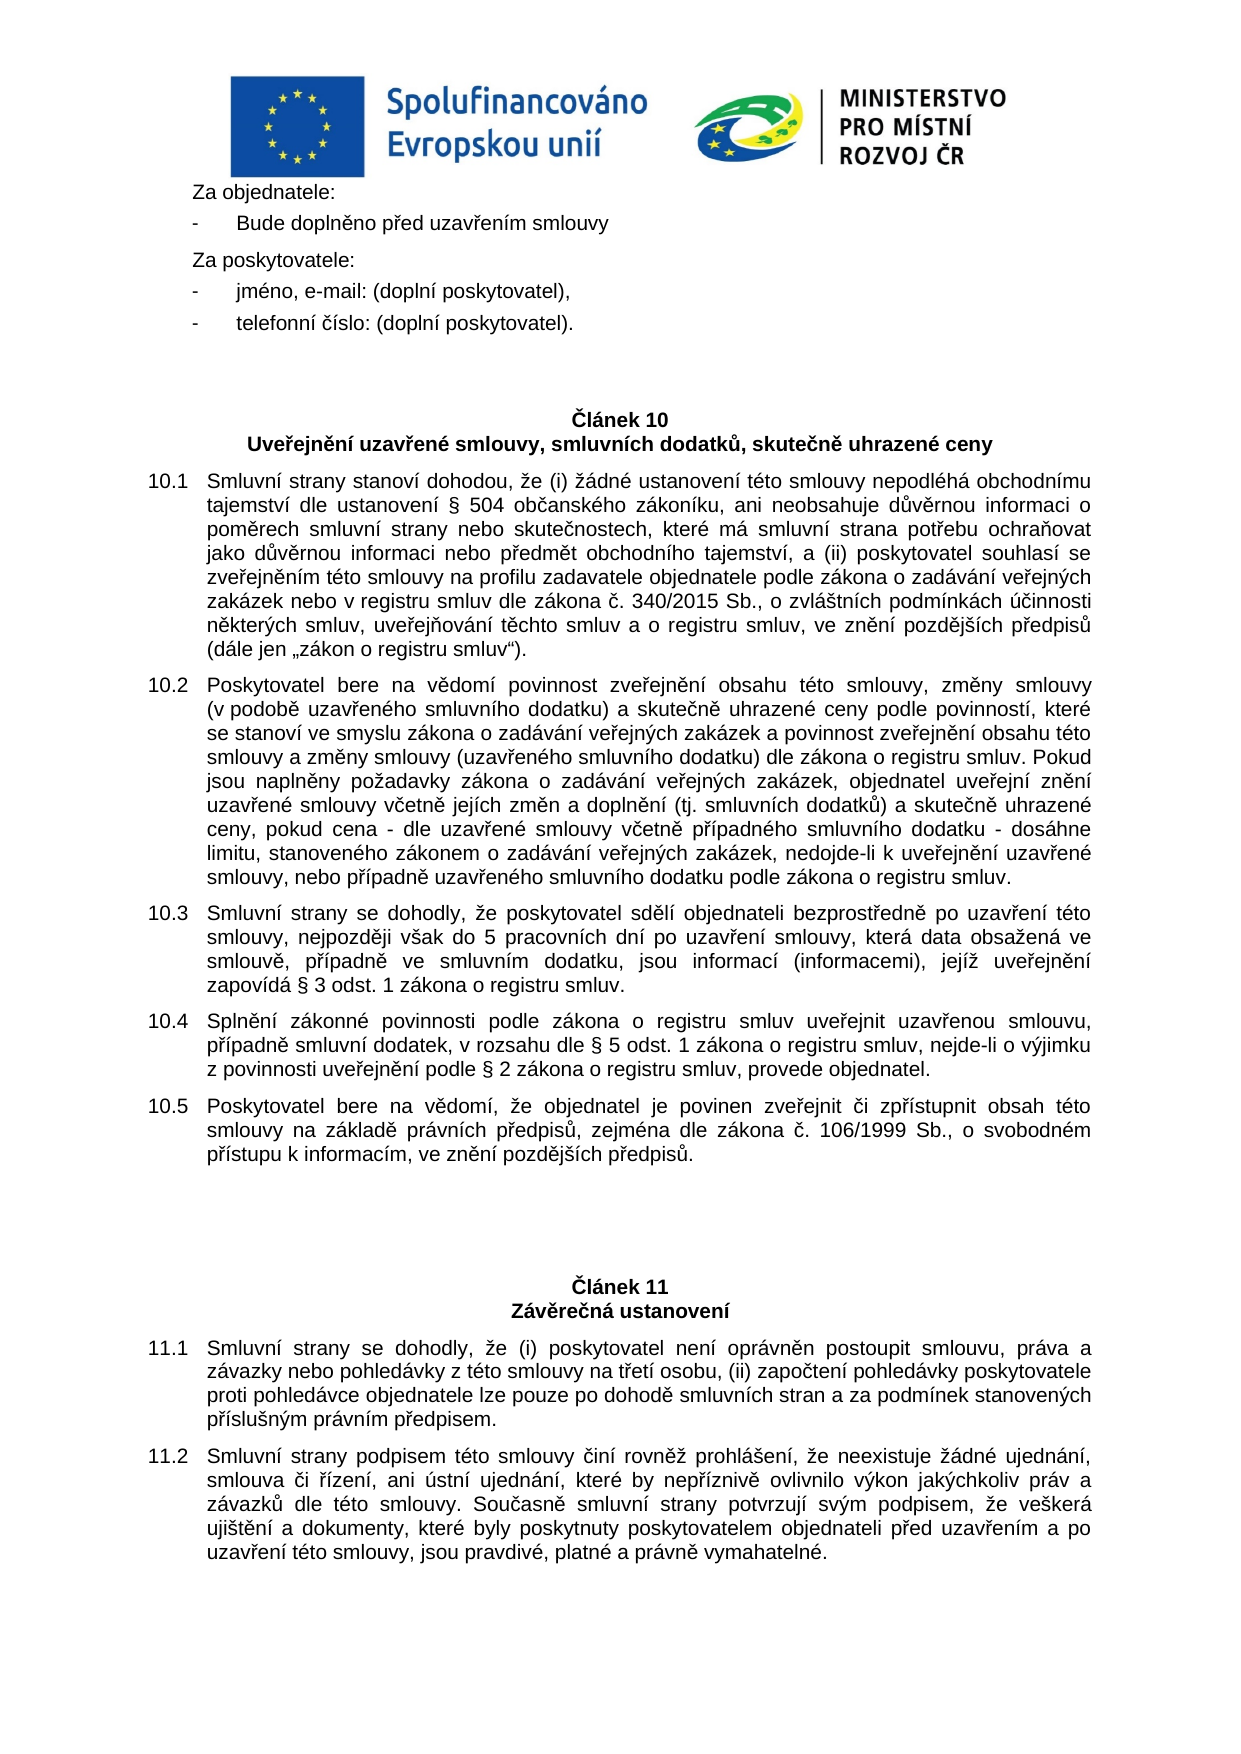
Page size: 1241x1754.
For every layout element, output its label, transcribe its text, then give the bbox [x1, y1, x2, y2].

list Smluvní strany se dohodly, že (i) poskytovatel není oprávněn postoupit smlouvu, práva a závazky nebo pohledávky z této smlouvy na třetí osobu, (ii) započtení pohledávky poskytovatele proti pohledávce objednatele lze pouze po dohodě smluvních stran a za podmínek stanovených příslušným právním předpisem. [148, 1335, 1093, 1431]
text Závěrečná ustanovení [148, 1299, 1093, 1323]
list Splnění zákonné povinnosti podle zákona o registru smluv uveřejnit uzavřenou smlouvu, případně smluvní dodatek, v rozsahu dle § 5 odst. 1 zákona o registru smluv, nejde-li o výjimku z povinnosti uveřejnění podle § 2 zákona o registru smluv, provede objednatel. [148, 1009, 1093, 1081]
list Bude doplněno před uzavřením smlouvy [192, 210, 1093, 236]
text Článek 11 [148, 1275, 1093, 1299]
list Smluvní strany se dohodly, že poskytovatel sdělí objednateli bezprostředně po uzavření této smlouvy, nejpozději však do 5 pracovních dní po uzavření smlouvy, která data obsažená ve smlouvě, případně ve smluvním dodatku, jsou informací (informacemi), jejíž uveřejnění zapovídá § 3 odst. 1 zákona o registru smluv. [148, 901, 1093, 997]
text Za poskytovatele: [192, 248, 1093, 272]
list jméno, e-mail: (doplní poskytovatel), [192, 278, 1093, 304]
list Smluvní strany stanoví dohodou, že (i) žádné ustanovení této smlouvy nepodléhá obchodnímu tajemství dle ustanovení § 504 občanského zákoníku, ani neobsahuje důvěrnou informaci o poměrech smluvní strany nebo skutečnostech, které má smluvní strana potřebu ochraňovat jako důvěrnou informaci nebo předmět obchodního tajemství, a (ii) poskytovatel souhlasí se zveřejněním této smlouvy na profilu zadavatele objednatele podle zákona o zadávání veřejných zakázek nebo v registru smluv dle zákona č. 340/2015 Sb., o zvláštních podmínkách účinnosti některých smluv, uveřejňování těchto smluv a o registru smluv, ve znění pozdějších předpisů (dále jen „zákon o registru smluv“). [148, 469, 1093, 660]
text Za objednatele: [192, 180, 1093, 204]
list Poskytovatel bere na vědomí, že objednatel je povinen zveřejnit či zpřístupnit obsah této smlouvy na základě právních předpisů, zejména dle zákona č. 106/1999 Sb., o svobodném přístupu k informacím, ve znění pozdějších předpisů. [148, 1094, 1093, 1166]
list Poskytovatel bere na vědomí povinnost zveřejnění obsahu této smlouvy, změny smlouvy (v podobě uzavřeného smluvního dodatku) a skutečně uhrazené ceny podle povinností, které se stanoví ve smyslu zákona o zadávání veřejných zakázek a povinnost zveřejnění obsahu této smlouvy a změny smlouvy (uzavřeného smluvního dodatku) dle zákona o registru smluv. Pokud jsou naplněny požadavky zákona o zadávání veřejných zakázek, objednatel uveřejní znění uzavřené smlouvy včetně jejích změn a doplnění (tj. smluvních dodatků) a skutečně uhrazené ceny, pokud cena - dle uzavřené smlouvy včetně případného smluvního dodatku - dosáhne limitu, stanoveného zákonem o zadávání veřejných zakázek, nedojde-li k uveřejnění uzavřené smlouvy, nebo případně uzavřeného smluvního dodatku podle zákona o registru smluv. [148, 673, 1093, 888]
text Článek 10 [148, 408, 1093, 432]
picture [228, 73, 1012, 180]
text Uveřejnění uzavřené smlouvy, smluvních dodatků, skutečně uhrazené ceny [148, 432, 1093, 456]
list Smluvní strany podpisem této smlouvy činí rovněž prohlášení, že neexistuje žádné ujednání, smlouva či řízení, ani ústní ujednání, které by nepříznivě ovlivnilo výkon jakýchkoliv práv a závazků dle této smlouvy. Současně smluvní strany potvrzují svým podpisem, že veškerá ujištění a dokumenty, které byly poskytnuty poskytovatelem objednateli před uzavřením a po uzavření této smlouvy, jsou pravdivé, platné a právně vymahatelné. [148, 1444, 1093, 1563]
list telefonní číslo: (doplní poskytovatel). [192, 310, 1093, 335]
